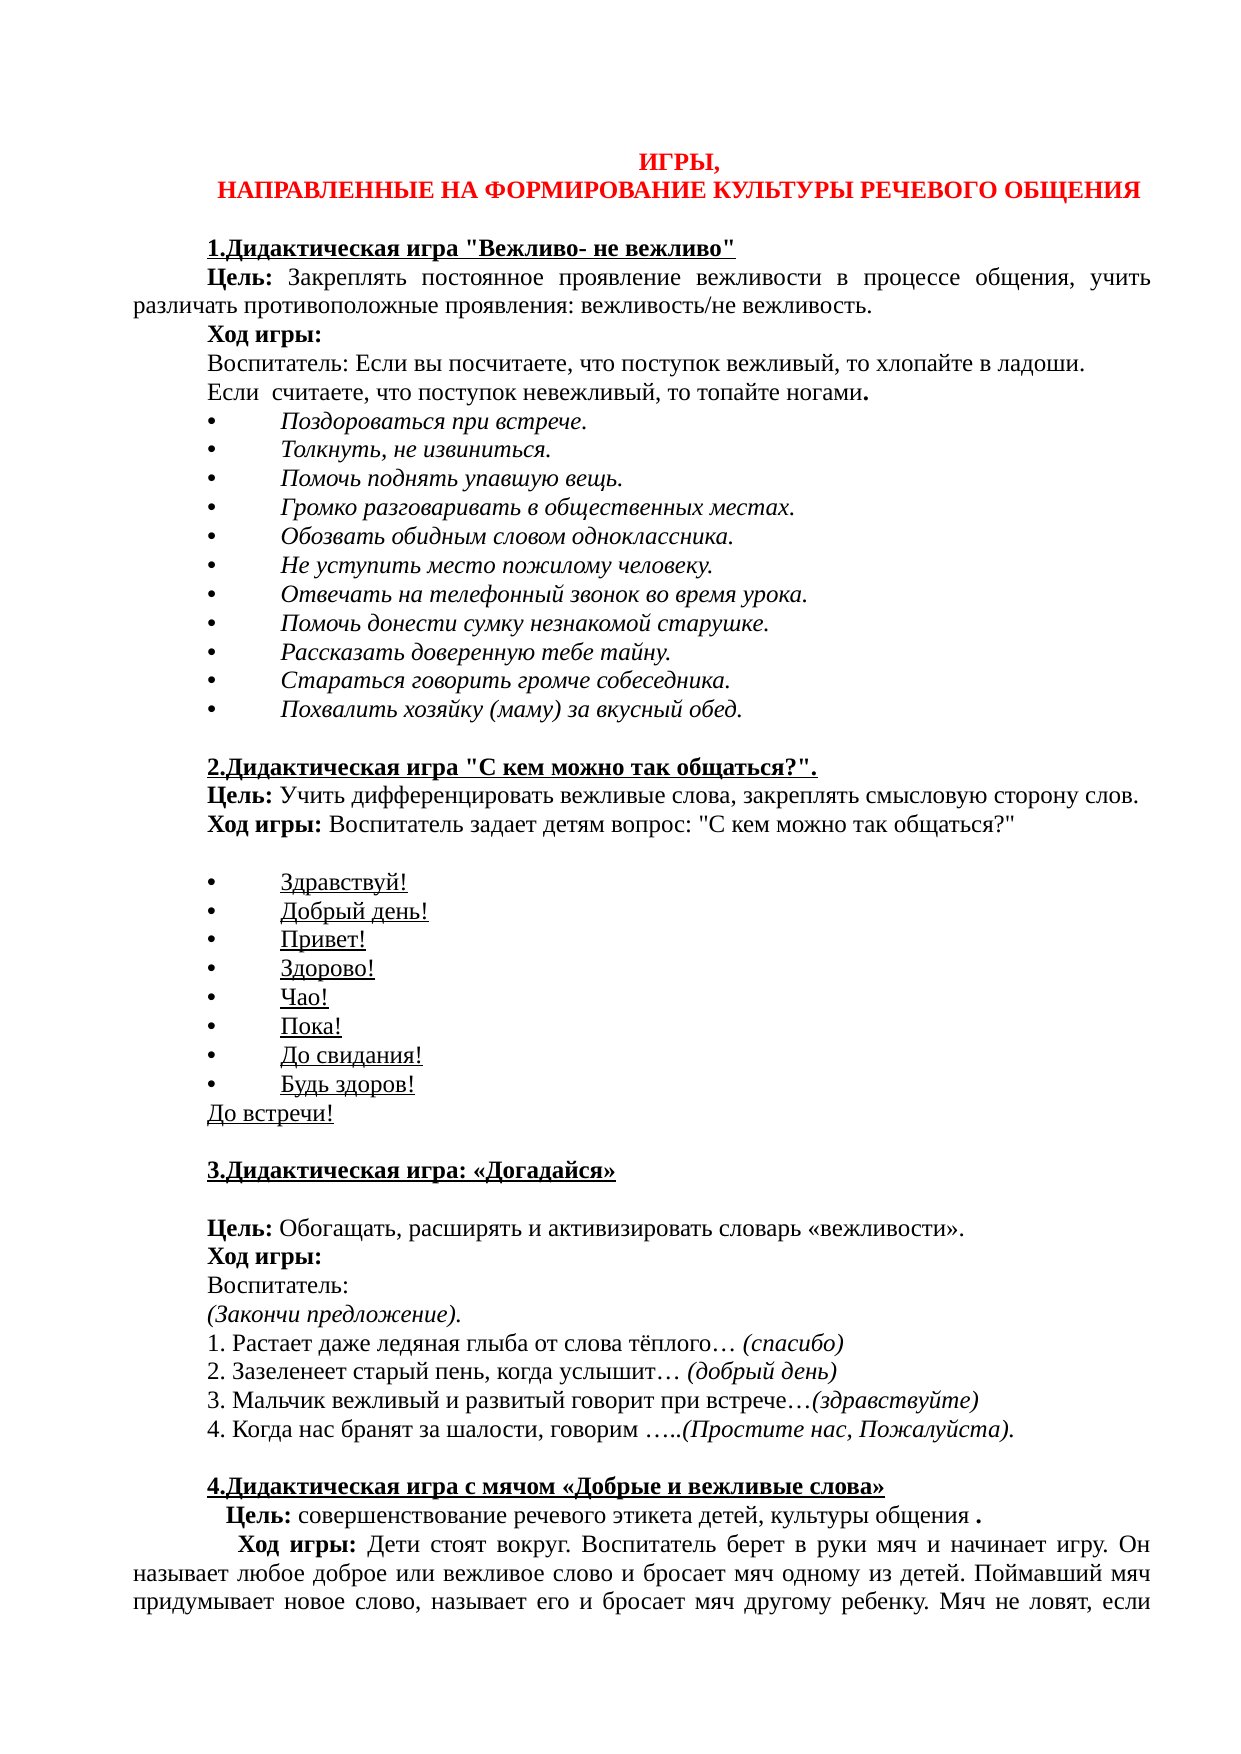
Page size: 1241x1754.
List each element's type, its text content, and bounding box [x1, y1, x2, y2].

text 4.Дидактическая игра с мячом «Добрые и вежливые слова» [133, 1471, 1152, 1500]
list Помочь донести сумку незнакомой старушке. [133, 608, 1152, 636]
text Ход игры: [133, 1241, 1152, 1270]
list Помочь поднять упавшую вещь. [133, 463, 1152, 492]
text 2.Дидактическая игра "С кем можно так общаться?". [133, 752, 1152, 781]
text Цель: Закреплять постоянное проявление вежливости в процессе общения, учить различать противоположные проявления: вежливость/не вежливость. [133, 262, 1152, 319]
text 1. Растает даже ледяная глыба от слова тёплого… (спасибо) [133, 1328, 1152, 1356]
list Стараться говорить громче собеседника. [133, 665, 1152, 694]
list Не уступить место пожилому человеку. [133, 550, 1152, 579]
list Будь здоров! [133, 1069, 1152, 1098]
list Толкнуть, не извиниться. [133, 434, 1152, 463]
list Здорово! [133, 953, 1152, 982]
list Громко разговаривать в общественных местах. [133, 492, 1152, 521]
list Добрый день! [133, 896, 1152, 924]
text Ход игры: Воспитатель задает детям вопрос: "С кем можно так общаться?" [133, 809, 1152, 838]
text 3.Дидактическая игра: «Догадайся» [133, 1155, 1152, 1184]
text ИГРЫ, [133, 147, 1152, 176]
list Рассказать доверенную тебе тайну. [133, 636, 1152, 665]
list Поздороваться при встрече. [133, 406, 1152, 434]
list Похвалить хозяйку (маму) за вкусный обед. [133, 694, 1152, 723]
list Здравствуй! [133, 867, 1152, 896]
list Отвечать на телефонный звонок во время урока. [133, 579, 1152, 608]
text 4. Когда нас бранят за шалости, говорим …..(Простите нас, Пожалуйста). [133, 1414, 1152, 1443]
text (Закончи предложение). [133, 1299, 1152, 1328]
text НАПРАВЛЕННЫЕ НА ФОРМИРОВАНИЕ КУЛЬТУРЫ РЕЧЕВОГО ОБЩЕНИЯ [133, 176, 1152, 204]
text Воспитатель: Если вы посчитаете, что поступок вежливый, то хлопайте в ладоши. [133, 348, 1152, 377]
text 1.Дидактическая игра "Вежливо- не вежливо" [133, 233, 1152, 262]
text Цель: Учить дифференцировать вежливые слова, закреплять смысловую сторону слов. [133, 781, 1152, 809]
text До встречи! [133, 1098, 1152, 1126]
text 2. Зазеленеет старый пень, когда услышит… (добрый день) [133, 1356, 1152, 1385]
text 3. Мальчик вежливый и развитый говорит при встрече…(здравствуйте) [133, 1385, 1152, 1414]
list Пока! [133, 1011, 1152, 1040]
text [133, 1529, 1152, 1615]
text Если считаете, что поступок невежливый, то топайте ногами. [133, 377, 1152, 406]
list Чао! [133, 982, 1152, 1011]
text Цель: совершенствование речевого этикета детей, культуры общения . [133, 1500, 1152, 1529]
text Цель: Обогащать, расширять и активизировать словарь «вежливости». [133, 1213, 1152, 1241]
text Воспитатель: [133, 1270, 1152, 1299]
list Обозвать обидным словом одноклассника. [133, 521, 1152, 550]
list Привет! [133, 924, 1152, 953]
text Ход игры: [133, 319, 1152, 348]
list До свидания! [133, 1040, 1152, 1069]
